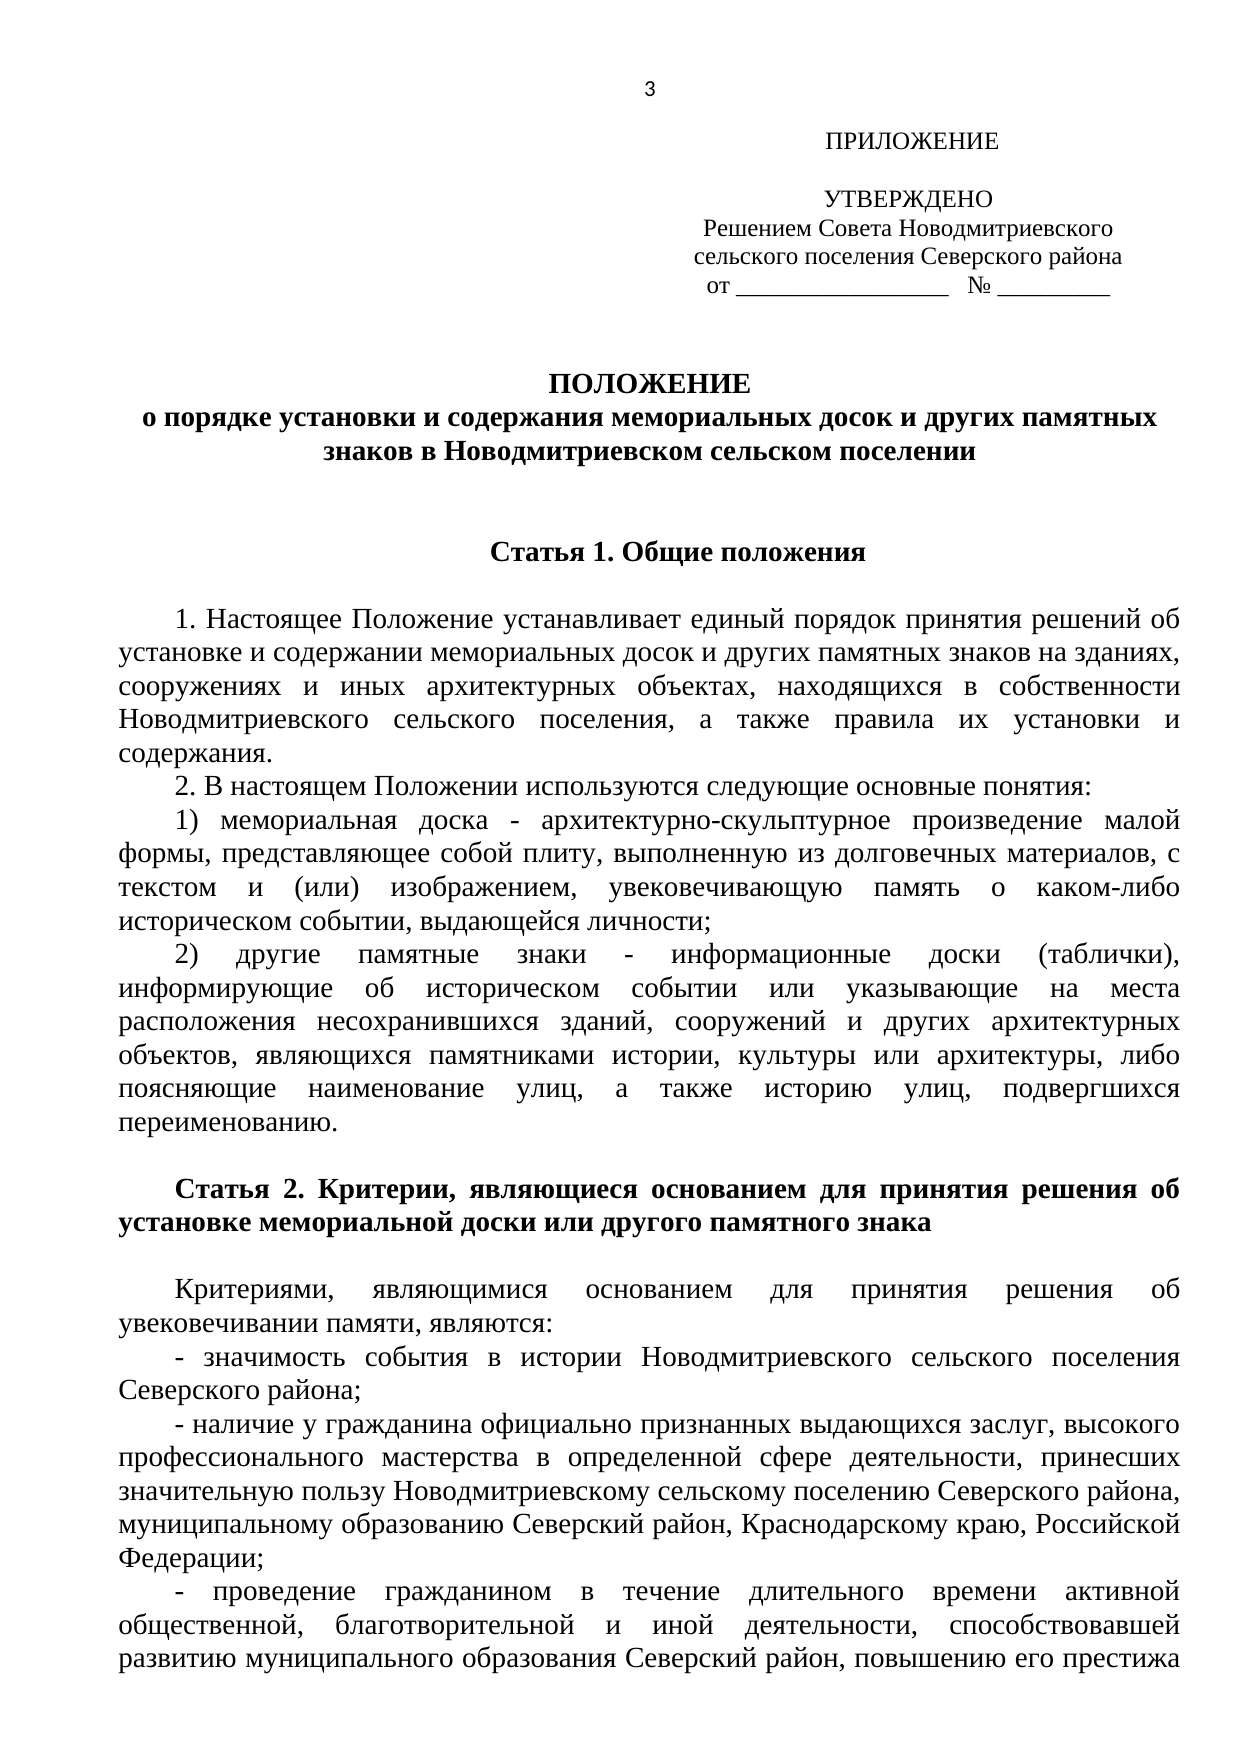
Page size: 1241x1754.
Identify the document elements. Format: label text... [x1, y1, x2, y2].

text ПРИЛОЖЕНИЕ [118, 126, 1181, 155]
text 1. Настоящее Положение устанавливает единый порядок принятия решений об установке и содержании мемориальных досок и других памятных знаков на зданиях, сооружениях и иных архитектурных объектах, находящихся в собственности Новодмитриевского сельского поселения, а также правила их установки и содержания. [118, 601, 1181, 768]
title ПОЛОЖЕНИЕ [118, 366, 1181, 399]
text УТВЕРЖДЕНО [635, 184, 1181, 213]
text от _________________ № _________ [635, 270, 1181, 299]
text - наличие у гражданина официально признанных выдающихся заслуг, высокого профессионального мастерства в определенной сфере деятельности, принесших значительную пользу Новодмитриевскому сельскому поселению Северского района, муниципальному образованию Северский район, Краснодарскому краю, Российской Федерации; [118, 1406, 1181, 1573]
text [118, 1573, 1181, 1674]
text - значимость события в истории Новодмитриевского сельского поселения Северского района; [118, 1339, 1181, 1406]
text 2. В настоящем Положении используются следующие основные понятия: [118, 768, 1181, 802]
text Решением Совета Новодмитриевского [635, 213, 1181, 241]
title Статья 1. Общие положения [118, 534, 1181, 567]
text 1) мемориальная доска - архитектурно-скульптурное произведение малой формы, представляющее собой плиту, выполненную из долговечных материалов, с текстом и (или) изображением, увековечивающую память о каком-либо историческом событии, выдающейся личности; [118, 802, 1181, 936]
text сельского поселения Северского района [635, 241, 1181, 270]
title Статья 2. Критерии, являющиеся основанием для принятия решения об установке мемориальной доски или другого памятного знака [118, 1171, 1181, 1238]
title о порядке установки и содержания мемориальных досок и других памятных знаков в Новодмитриевском сельском поселении [118, 399, 1181, 467]
text Критериями, являющимися основанием для принятия решения об увековечивании памяти, являются: [118, 1272, 1181, 1339]
text 2) другие памятные знаки - информационные доски (таблички), информирующие об историческом событии или указывающие на места расположения несохранившихся зданий, сооружений и других архитектурных объектов, являющихся памятниками истории, культуры или архитектуры, либо поясняющие наименование улиц, а также историю улиц, подвергшихся переименованию. [118, 936, 1181, 1137]
